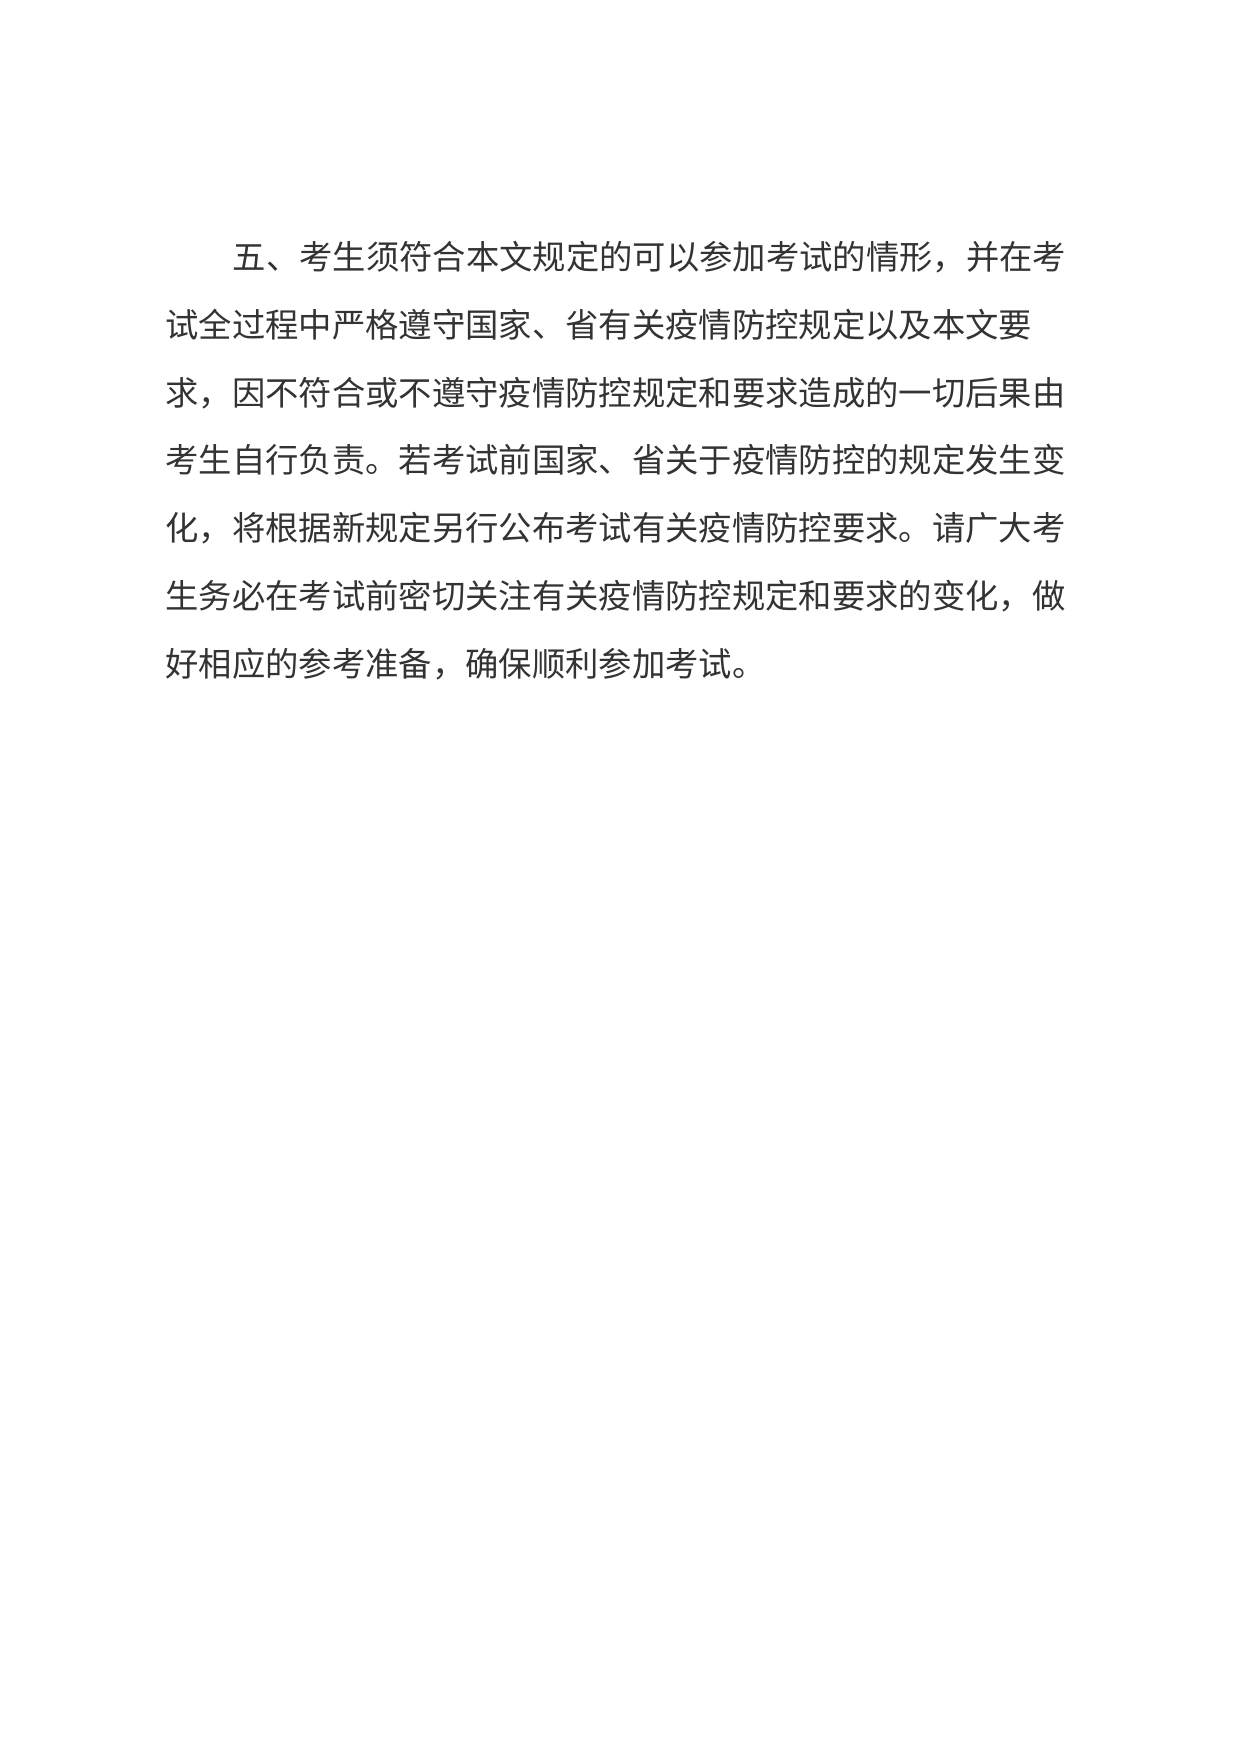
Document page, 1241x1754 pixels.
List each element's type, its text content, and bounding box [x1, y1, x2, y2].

text 五、考生须符合本文规定的可以参加考试的情形，并在考试全过程中严格遵守国家、省有关疫情防控规定以及本文要求，因不符合或不遵守疫情防控规定和要求造成的一切后果由考生自行负责。若考试前国家、省关于疫情防控的规定发生变化，将根据新规定另行公布考试有关疫情防控要求。请广大考生务必在考试前密切关注有关疫情防控规定和要求的变化，做好相应的参考准备，确保顺利参加考试。 [165, 221, 1087, 696]
